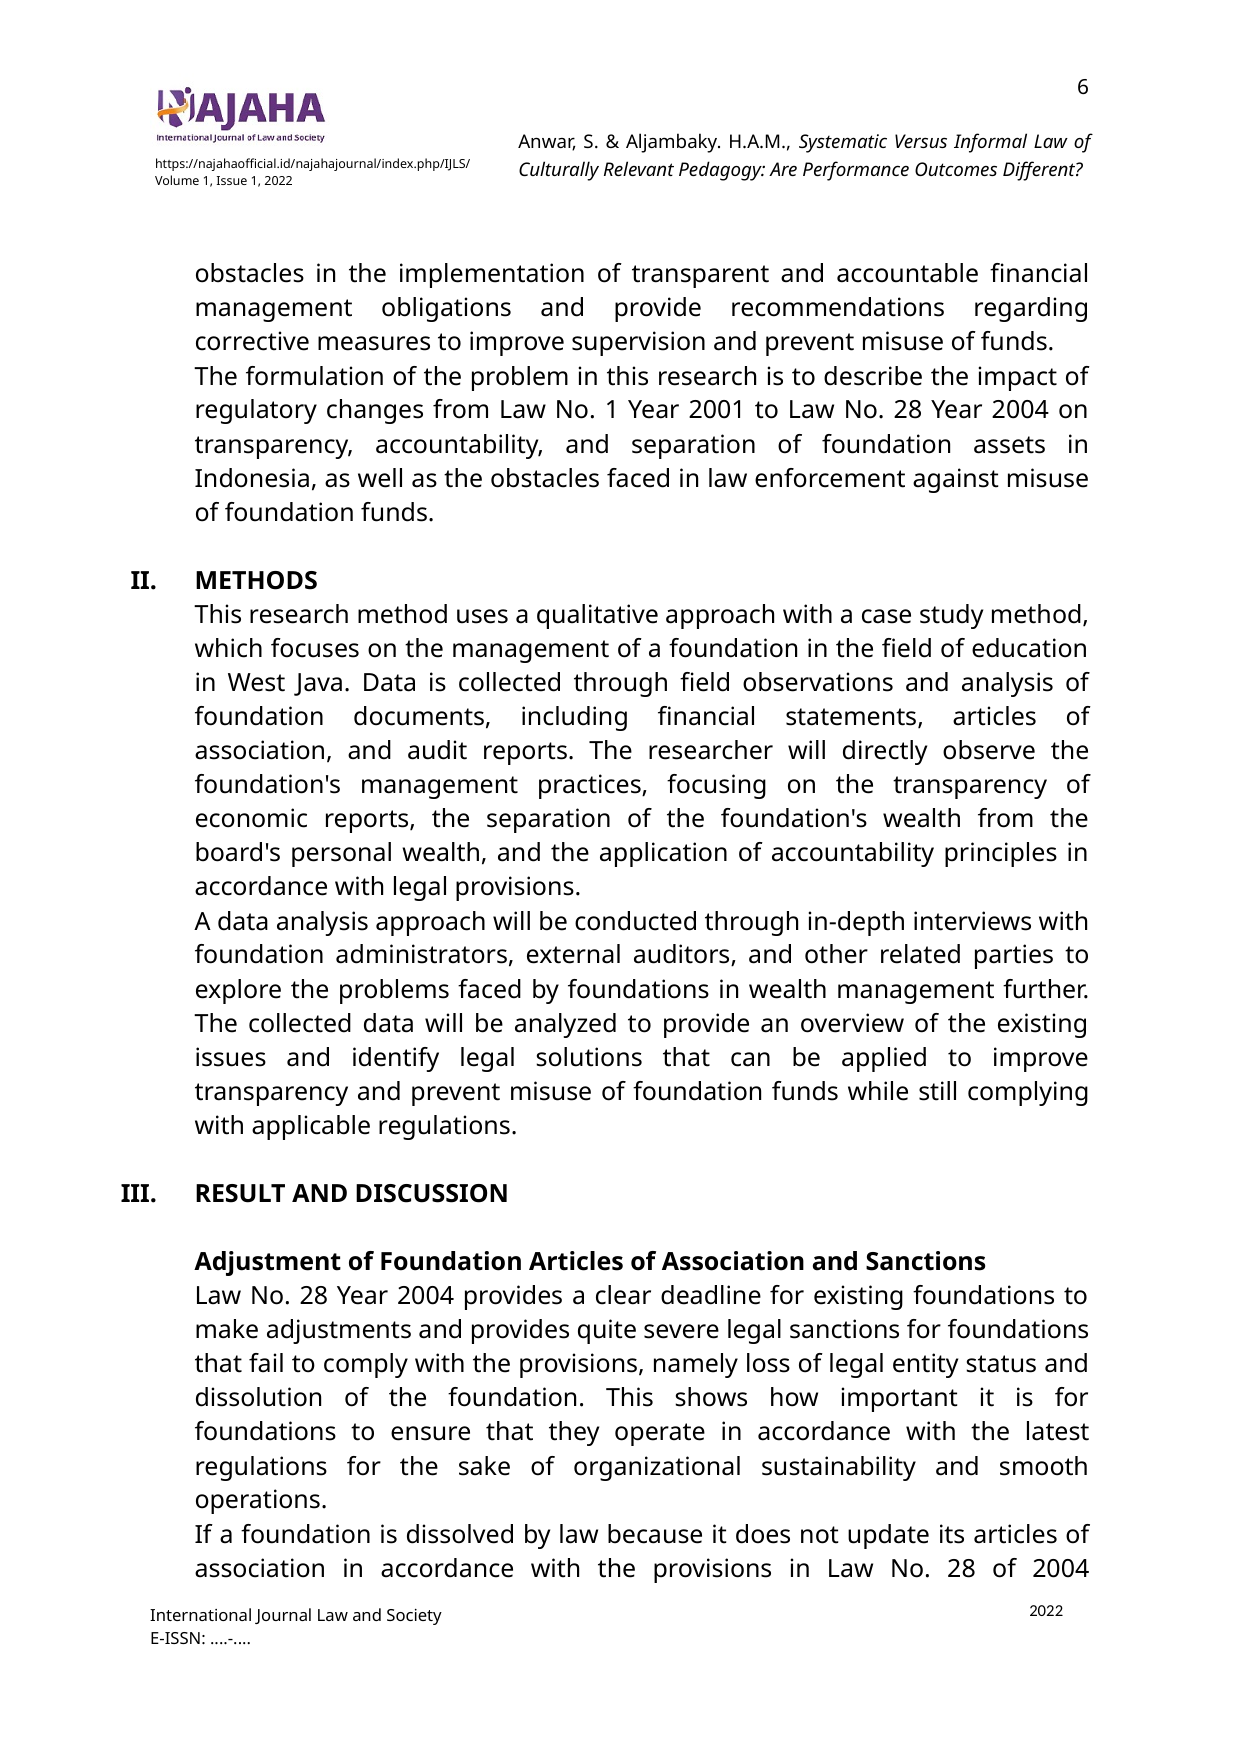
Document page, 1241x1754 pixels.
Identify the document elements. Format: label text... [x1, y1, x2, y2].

text Law No. 28 Year 2004 provides a clear deadline for existing foundations to make adjustments and provides quite severe legal sanctions for foundations that fail to comply with the provisions, namely loss of legal entity status and dissolution of the foundation. This shows how important it is for foundations to ensure that they operate in accordance with the latest regulations for the sake of organizational sustainability and smooth operations. [194, 1278, 1090, 1516]
list METHODS [157, 562, 1090, 597]
text A data analysis approach will be conducted through in-depth interviews with foundation administrators, external auditors, and other related parties to explore the problems faced by foundations in wealth management further. The collected data will be analyzed to provide an overview of the existing issues and identify legal solutions that can be applied to improve transparency and prevent misuse of foundation funds while still complying with applicable regulations. [194, 903, 1090, 1142]
text The formulation of the problem in this research is to describe the impact of regulatory changes from Law No. 1 Year 2001 to Law No. 28 Year 2004 on transparency, accountability, and separation of foundation assets in Indonesia, as well as the obstacles faced in law enforcement against misuse of foundation funds. [194, 358, 1090, 528]
text This research method uses a qualitative approach with a case study method, which focuses on the management of a foundation in the field of education in West Java. Data is collected through field observations and analysis of foundation documents, including financial statements, articles of association, and audit reports. The researcher will directly observe the foundation's management practices, focusing on the transparency of economic reports, the separation of the foundation's wealth from the board's personal wealth, and the application of accountability principles in accordance with legal provisions. [194, 597, 1090, 903]
text Adjustment of Foundation Articles of Association and Sanctions [194, 1244, 1090, 1278]
list RESULT AND DISCUSSION [157, 1176, 1090, 1210]
picture [150, 73, 330, 157]
